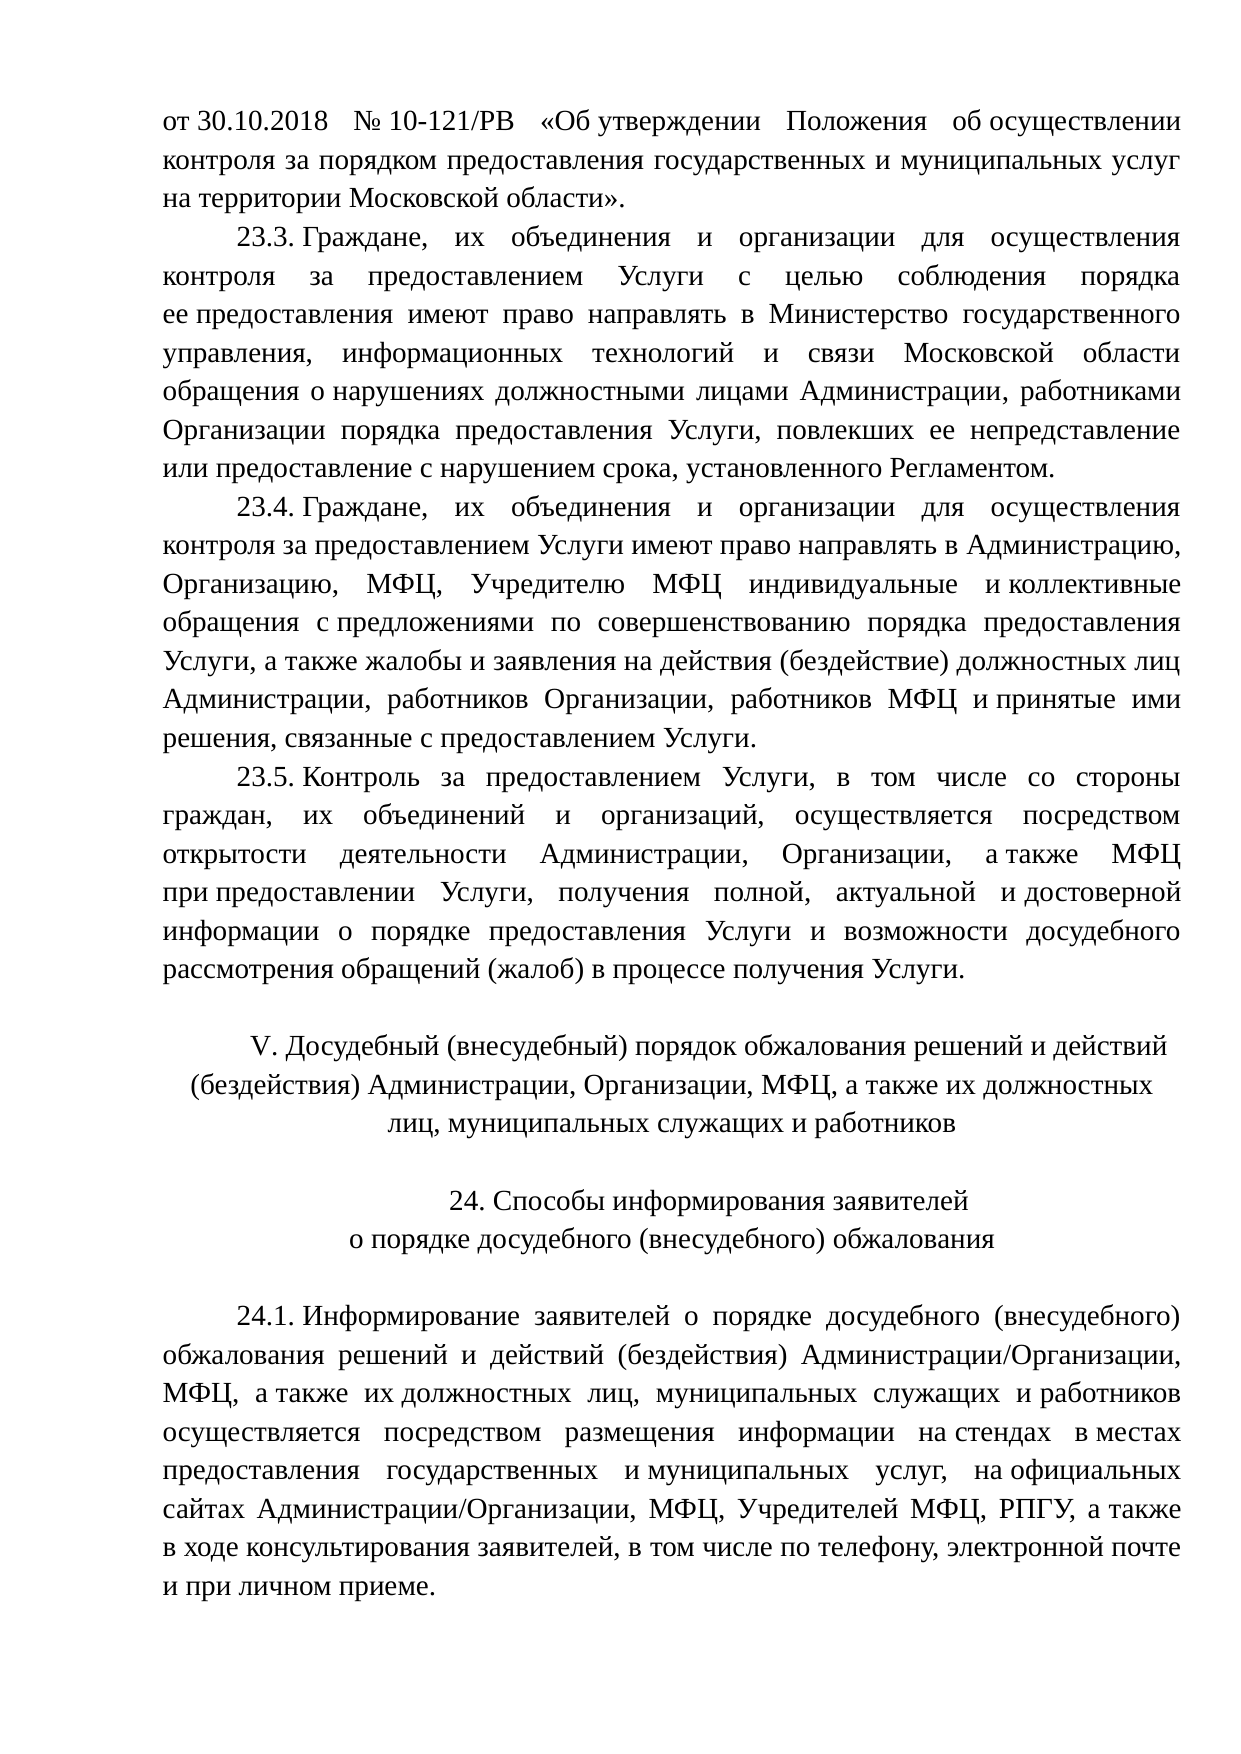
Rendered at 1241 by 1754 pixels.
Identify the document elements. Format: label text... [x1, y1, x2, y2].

text 23.5. Контроль за предоставлением Услуги, в том числе со стороны граждан, их объединений и организаций, осуществляется посредством открытости деятельности Администрации, Организации, а также МФЦ при предоставлении Услуги, получения полной, актуальной и достоверной информации о порядке предоставления Услуги и возможности досудебного рассмотрения обращений (жалоб) в процессе получения Услуги. [162, 759, 1181, 985]
text 23.4. Граждане, их объединения и организации для осуществления контроля за предоставлением Услуги имеют право направлять в Администрацию, Организацию, МФЦ, Учредителю МФЦ индивидуальные и коллективные обращения с предложениями по совершенствованию порядка предоставления Услуги, а также жалобы и заявления на действия (бездействие) должностных лиц Администрации, работников Организации, работников МФЦ и принятые ими решения, связанные с предоставлением Услуги. [162, 489, 1181, 754]
subtitle V. Досудебный (внесудебный) порядок обжалования решений и действий (бездействия) Администрации, Организации, МФЦ, а также их должностных лиц, муниципальных служащих и работников [162, 1028, 1181, 1139]
subtitle 24. Способы информирования заявителей о порядке досудебного (внесудебного) обжалования [162, 1183, 1181, 1255]
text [162, 103, 1181, 214]
text 23.3. Граждане, их объединения и организации для осуществления контроля за предоставлением Услуги с целью соблюдения порядка ее предоставления имеют право направлять в Министерство государственного управления, информационных технологий и связи Московской области обращения о нарушениях должностными лицами Администрации, работниками Организации порядка предоставления Услуги, повлекших ее непредставление или предоставление с нарушением срока, установленного Регламентом. [162, 219, 1181, 484]
text 24.1. Информирование заявителей о порядке досудебного (внесудебного) обжалования решений и действий (бездействия) Администрации/Организации, МФЦ, а также их должностных лиц, муниципальных служащих и работников осуществляется посредством размещения информации на стендах в местах предоставления государственных и муниципальных услуг, на официальных сайтах Администрации/Организации, МФЦ, Учредителей МФЦ, РПГУ, а также в ходе консультирования заявителей, в том числе по телефону, электронной почте и при личном приеме. [162, 1298, 1181, 1602]
